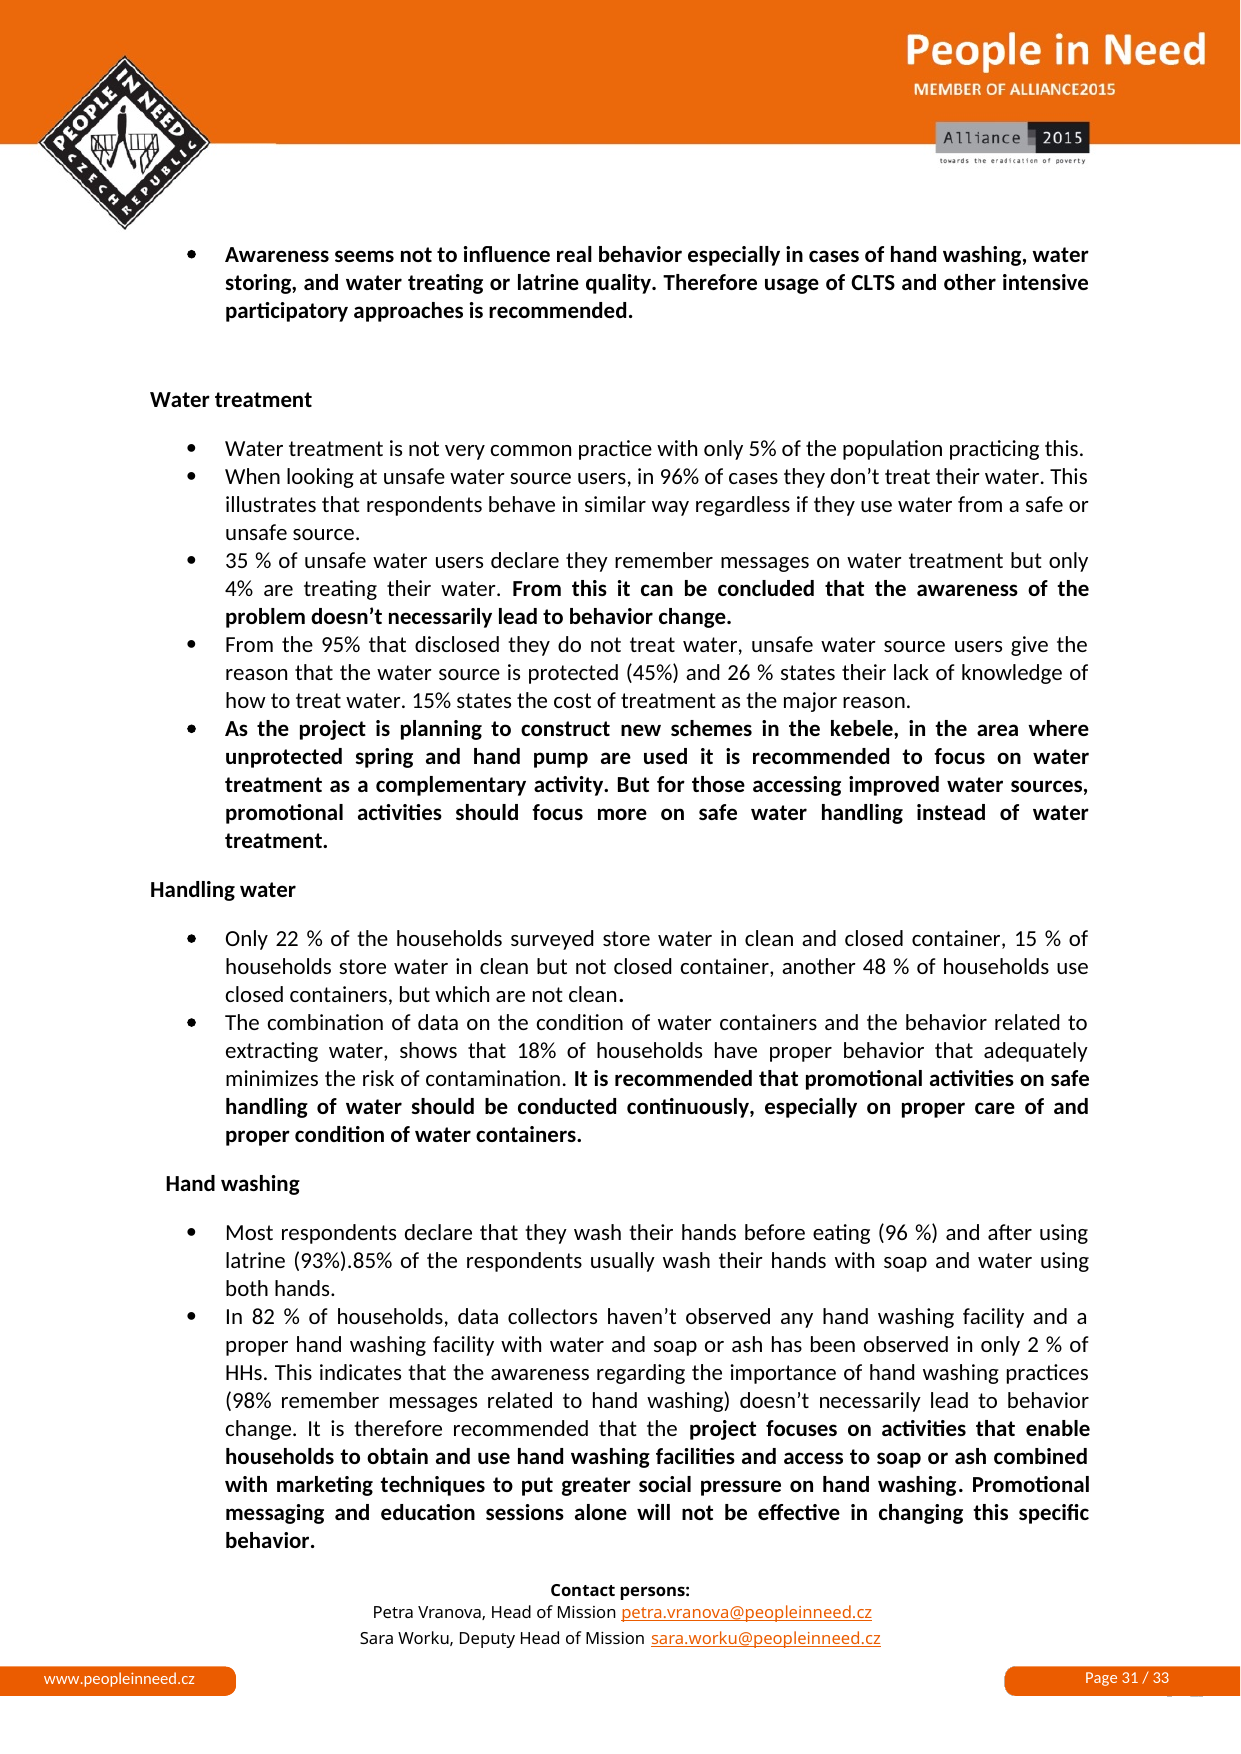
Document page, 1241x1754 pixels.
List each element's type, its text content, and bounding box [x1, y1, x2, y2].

list As the project is planning to construct new schemes in the kebele, in the area where unprotected spring and hand pump are used it is recommended to focus on water treatment as a complementary activity. But for those accessing improved water sources, promotional activities should focus more on safe water handling instead of water treatment. [187, 714, 1090, 854]
text Water treatment [150, 385, 1090, 413]
list The combination of data on the condition of water containers and the behavior related to extracting water, shows that 18% of households have proper behavior that adequately minimizes the risk of contamination. It is recommended that promotional activities on safe handling of water should be conducted continuously, especially on proper care of and proper condition of water containers. [187, 1008, 1090, 1148]
picture [1003, 1665, 1241, 1697]
list When looking at unsafe water source users, in 96% of cases they don’t treat their water. This illustrates that respondents behave in similar way regardless if they use water from a safe or unsafe source. [187, 462, 1090, 546]
picture [0, 0, 1241, 240]
text Handling water [150, 875, 1090, 903]
list Water treatment is not very common practice with only 5% of the population practicing this. [187, 434, 1090, 462]
list 35 % of unsafe water users declare they remember messages on water treatment but only 4% are treating their water. From this it can be concluded that the awareness of the problem doesn’t necessarily lead to behavior change. [187, 546, 1090, 630]
picture [0, 1665, 237, 1697]
list Most respondents declare that they wash their hands before eating (96 %) and after using latrine (93%).85% of the respondents usually wash their hands with soap and water using both hands. [187, 1218, 1090, 1302]
list In 82 % of households, data collectors haven’t observed any hand washing facility and a proper hand washing facility with water and soap or ash has been observed in only 2 % of HHs. This indicates that the awareness regarding the importance of hand washing practices (98% remember messages related to hand washing) doesn’t necessarily lead to behavior change. It is therefore recommended that the project focuses on activities that enable households to obtain and use hand washing facilities and access to soap or ash combined with marketing techniques to put greater social pressure on hand washing. Promotional messaging and education sessions alone will not be effective in changing this specific behavior. [187, 1302, 1090, 1554]
list Awareness seems not to influence real behavior especially in cases of hand washing, water storing, and water treating or latrine quality. Therefore usage of CLTS and other intensive participatory approaches is recommended. [187, 150, 1090, 324]
text Hand washing [150, 1169, 1090, 1197]
list Only 22 % of the households surveyed store water in clean and closed container, 15 % of households store water in clean but not closed container, another 48 % of households use closed containers, but which are not clean. [187, 924, 1090, 1008]
list From the 95% that disclosed they do not treat water, unsafe water source users give the reason that the water source is protected (45%) and 26 % states their lack of knowledge of how to treat water. 15% states the cost of treatment as the major reason. [187, 630, 1090, 714]
